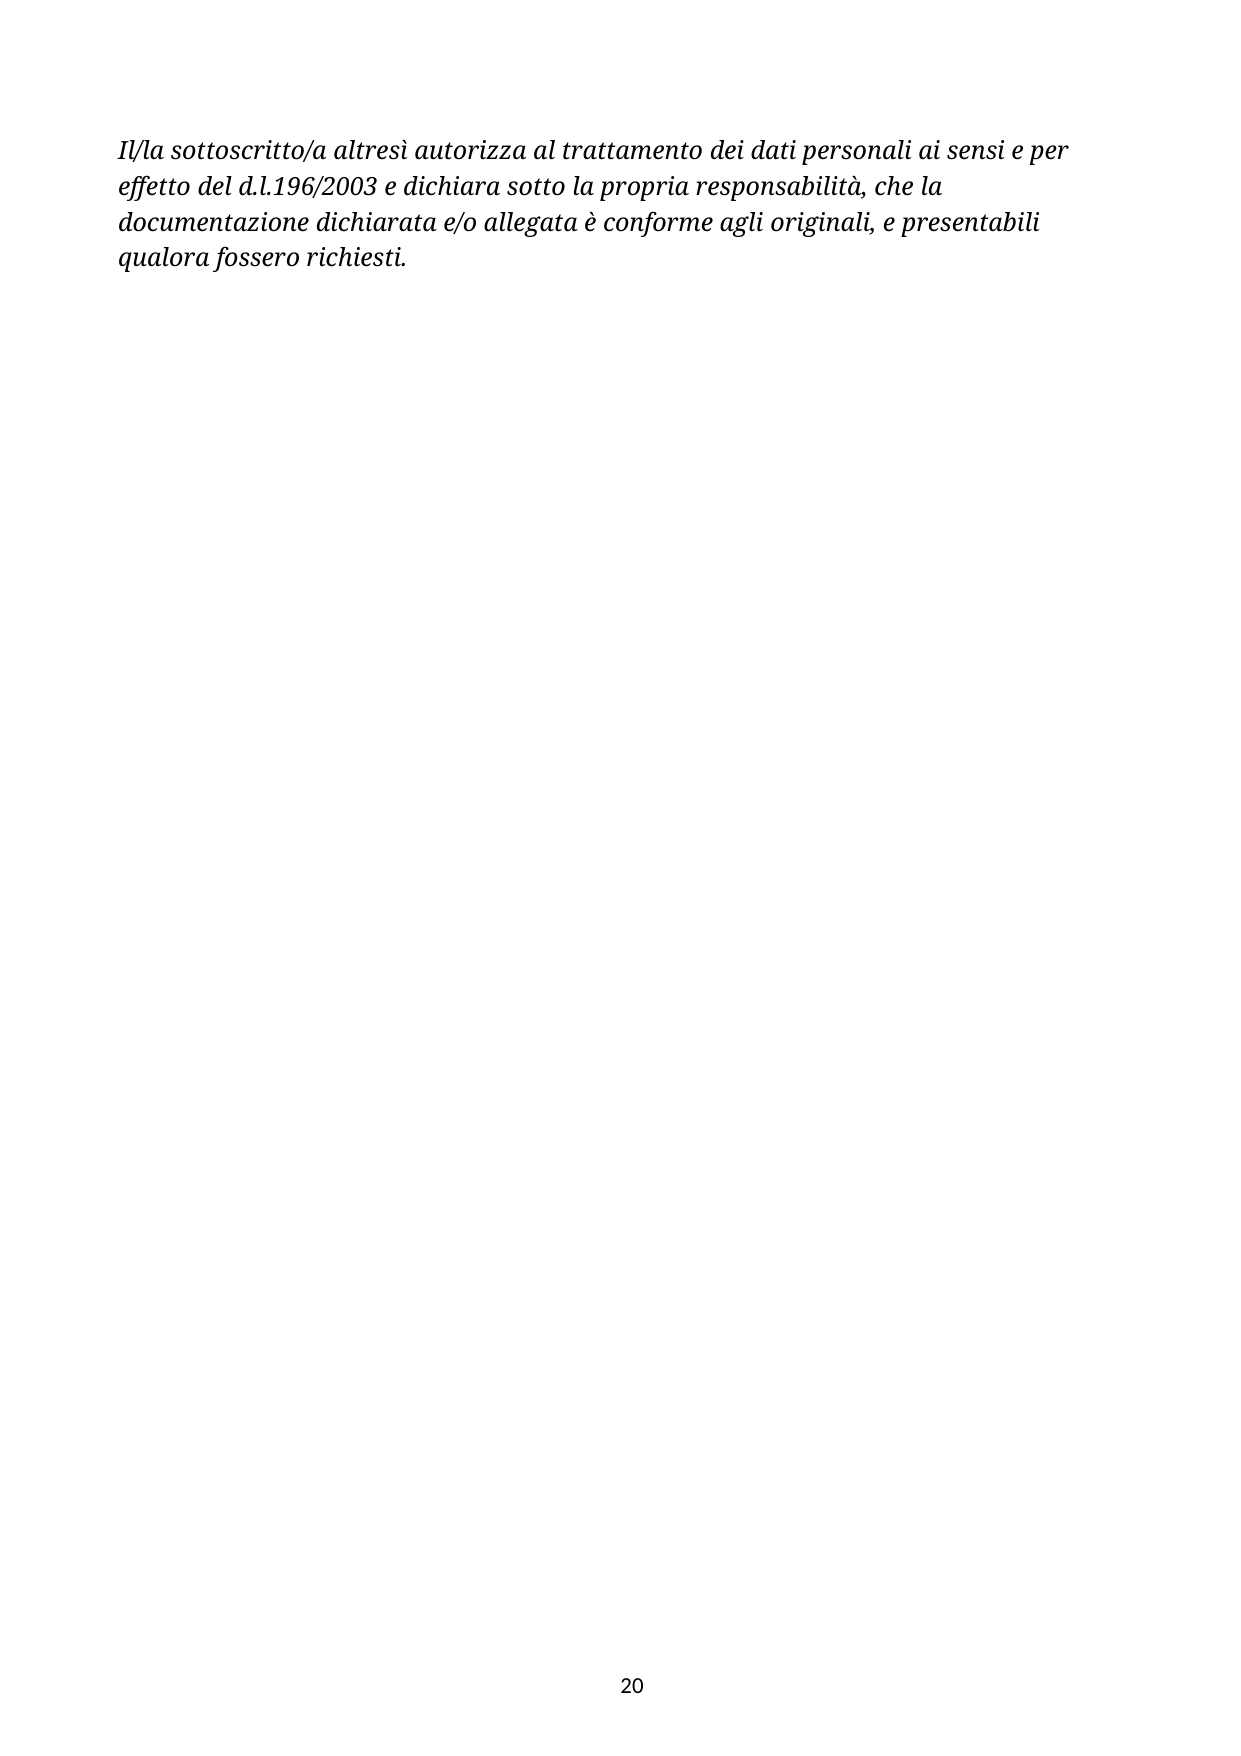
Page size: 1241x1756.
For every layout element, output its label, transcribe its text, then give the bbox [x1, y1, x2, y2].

text Il/la sottoscritto/a altresì autorizza al trattamento dei dati personali ai sensi e per effetto del d.l.196/2003 e dichiara sotto la propria responsabilità, che la documentazione dichiarata e/o allegata è conforme agli originali, e presentabili qualora fossero richiesti. [118, 133, 1123, 274]
